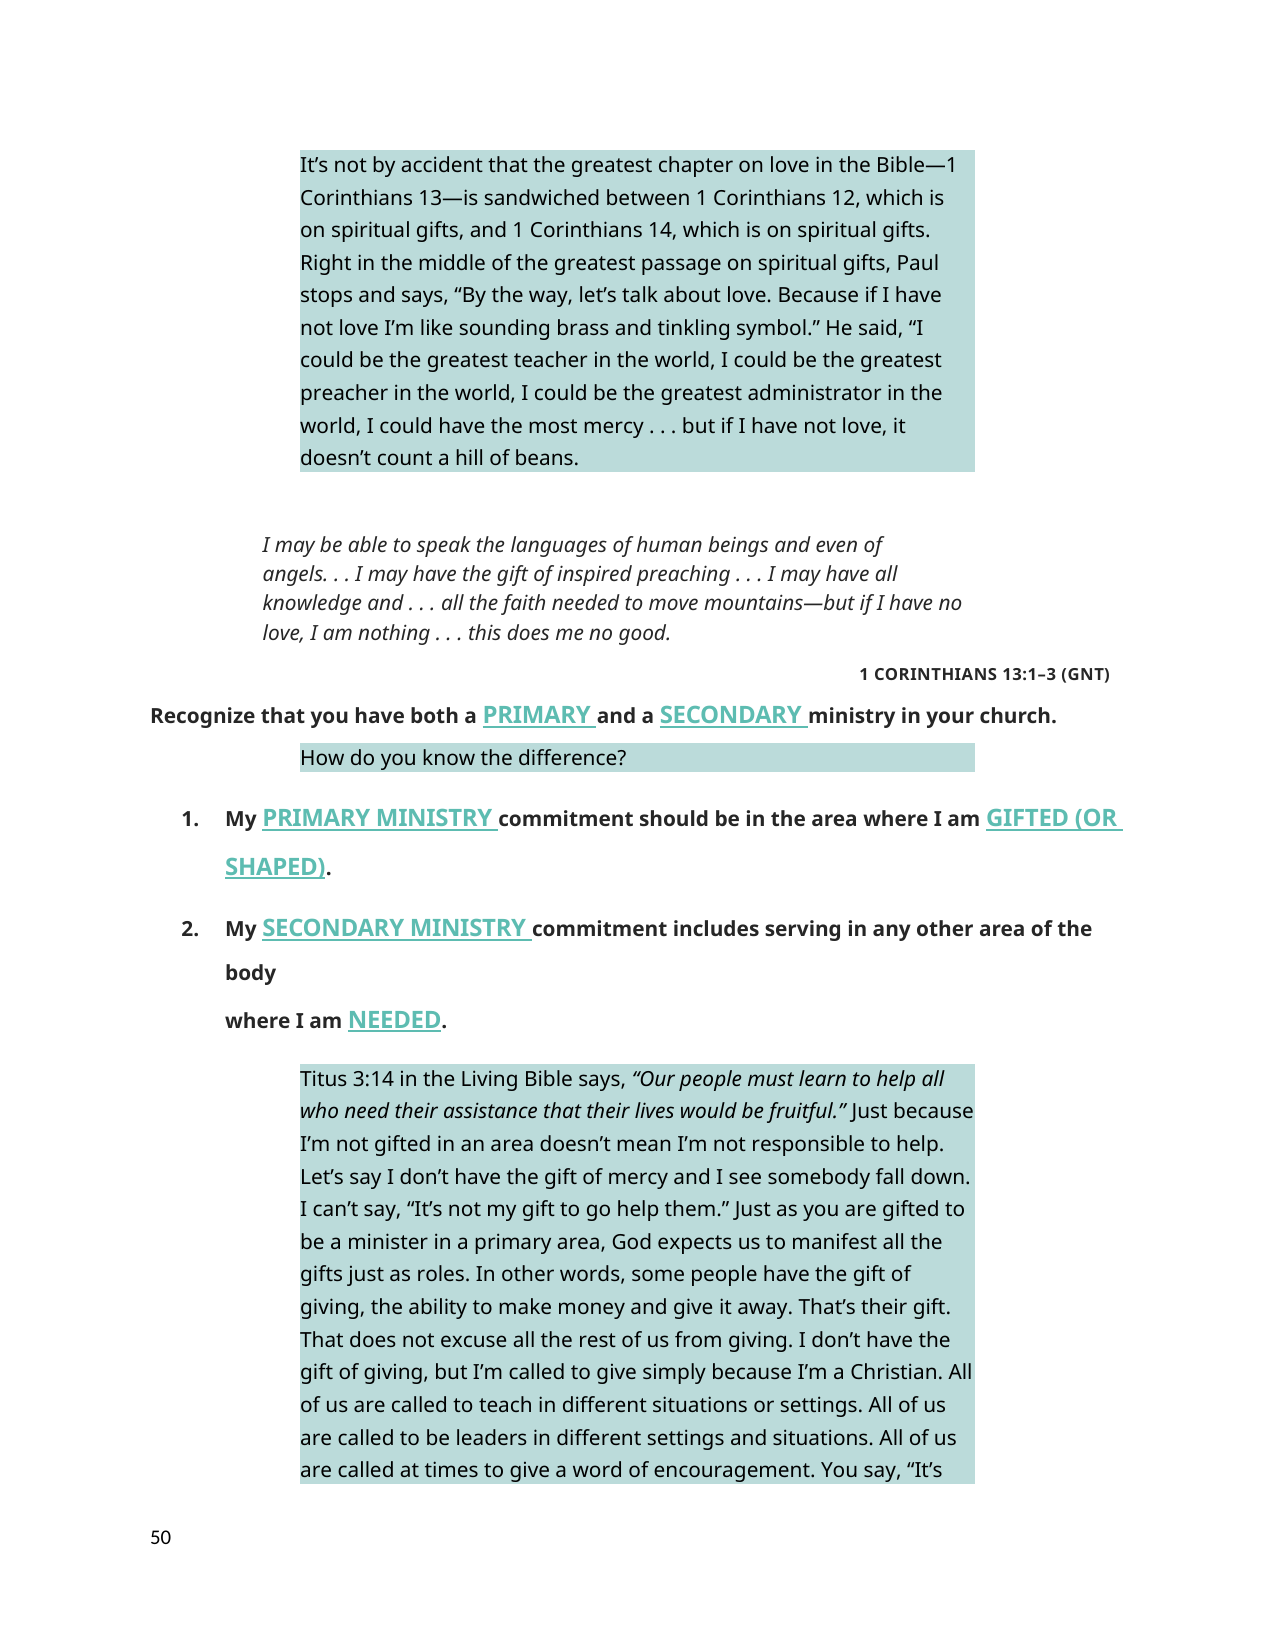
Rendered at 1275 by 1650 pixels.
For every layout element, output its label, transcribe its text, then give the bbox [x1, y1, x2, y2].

list My secondary ministry commitment includes serving in any other area of the body where I am needed. [181, 911, 1125, 1035]
text It’s not by accident that the greatest chapter on love in the Bible—1 Corinthians 13—is sandwiched between 1 Corinthians 12, which is on spiritual gifts, and 1 Corinthians 14, which is on spiritual gifts. Right in the middle of the greatest passage on spiritual gifts, Paul stops and says, “By the way, let’s talk about love. Because if I have not love I’m like sounding brass and tinkling symbol.” He said, “I could be the greatest teacher in the world, I could be the greatest preacher in the world, I could be the greatest administrator in the world, I could have the most mercy . . . but if I have not love, it doesn’t count a hill of beans. [300, 150, 975, 472]
text I may be able to speak the languages of human beings and even of angels. . . I may have the gift of inspired preaching . . . I may have all knowledge and . . . all the faith needed to move mountains—but if I have no love, I am nothing . . . this does me no good. [262, 529, 975, 646]
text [300, 1064, 975, 1484]
text 1 Corinthians 13:1–3 (GNT) [262, 657, 1110, 686]
text Recognize that you have both a primary and a secondary ministry in your church. [150, 698, 1125, 731]
list My primary ministry commitment should be in the area where I am gifted (or shaped). [181, 801, 1125, 882]
text How do you know the difference? [300, 743, 975, 772]
